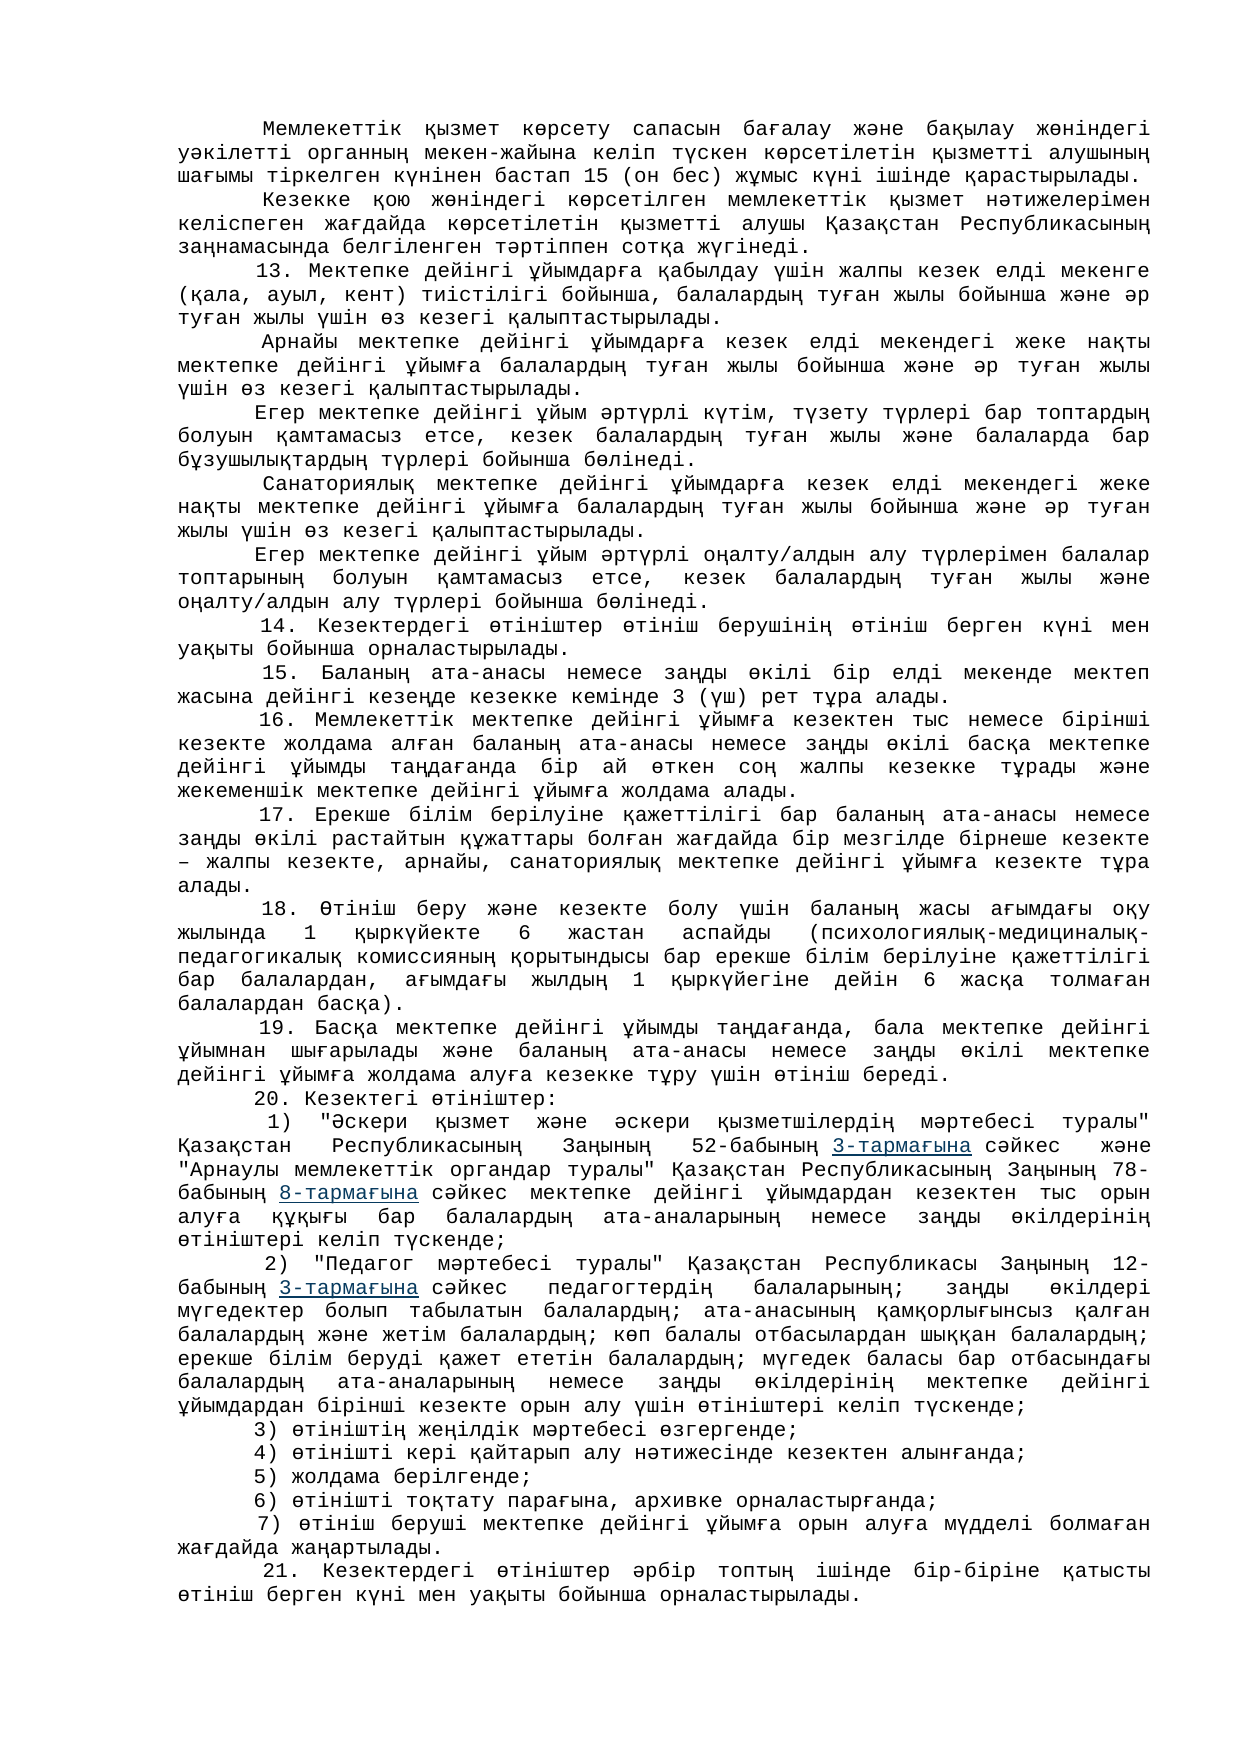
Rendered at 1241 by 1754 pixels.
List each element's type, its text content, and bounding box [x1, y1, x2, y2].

text Арнайы мектепке дейінгі ұйымдарға кезек елді мекендегі жеке нақты мектепке дейінгі ұйымға балалардың туған жылы бойынша және әр туған жылы үшін өз кезегі қалыптастырылады. [177, 331, 1152, 402]
text Егер мектепке дейінгі ұйым әртүрлі күтім, түзету түрлері бар топтардың болуын қамтамасыз етсе, кезек балалардың туған жылы және балаларда бар бұзушылықтардың түрлері бойынша бөлінеді. [177, 402, 1152, 473]
text 4) өтінішті кері қайтарып алу нәтижесінде кезектен алынғанда; [177, 1442, 1152, 1466]
text 19. Басқа мектепке дейінгі ұйымды таңдағанда, бала мектепке дейінгі ұйымнан шығарылады және баланың ата-анасы немесе заңды өкілі мектепке дейінгі ұйымға жолдама алуға кезекке тұру үшін өтініш береді. [177, 1017, 1152, 1088]
text 16. Мемлекеттік мектепке дейінгі ұйымға кезектен тыс немесе бірінші кезекте жолдама алған баланың ата-анасы немесе заңды өкілі басқа мектепке дейінгі ұйымды таңдағанда бір ай өткен соң жалпы кезекке тұрады және жекеменшік мектепке дейінгі ұйымға жолдама алады. [177, 709, 1152, 804]
text Санаториялық мектепке дейінгі ұйымдарға кезек елді мекендегі жеке нақты мектепке дейінгі ұйымға балалардың туған жылы бойынша және әр туған жылы үшін өз кезегі қалыптастырылады. [177, 473, 1152, 544]
text 6) өтінішті тоқтату парағына, архивке орналастырғанда; [177, 1489, 1152, 1513]
text 7) өтініш беруші мектепке дейінгі ұйымға орын алуға мүдделі болмаған жағдайда жаңартылады. [177, 1513, 1152, 1561]
text 20. Кезектегі өтініштер: [177, 1088, 1152, 1111]
text 2) "Педагог мәртебесі туралы" Қазақстан Республикасы Заңының 12-бабының 3-тармағына сәйкес педагогтердің балаларының; заңды өкілдері мүгедектер болып табылатын балалардың; ата-анасының қамқорлығынсыз қалған балалардың және жетім балалардың; көп балалы отбасылардан шыққан балалардың; ерекше білім беруді қажет ететін балалардың; мүгедек баласы бар отбасындағы балалардың ата-аналарының немесе заңды өкілдерінің мектепке дейінгі ұйымдардан бірінші кезекте орын алу үшін өтініштері келіп түскенде; [177, 1253, 1152, 1419]
text 17. Ерекше білім берілуіне қажеттілігі бар баланың ата-анасы немесе заңды өкілі растайтын құжаттары болған жағдайда бір мезгілде бірнеше кезекте – жалпы кезекте, арнайы, санаториялық мектепке дейінгі ұйымға кезекте тұра алады. [177, 804, 1152, 898]
text 1) "Әскери қызмет және әскери қызметшілердің мәртебесі туралы" Қазақстан Республикасының Заңының 52-бабының 3-тармағына сәйкес және "Арнаулы мемлекеттік органдар туралы" Қазақстан Республикасының Заңының 78-бабының 8-тармағына сәйкес мектепке дейінгі ұйымдардан кезектен тыс орын алуға құқығы бар балалардың ата-аналарының немесе заңды өкілдерінің өтініштері келіп түскенде; [177, 1111, 1152, 1253]
text 21. Кезектердегі өтініштер әрбір топтың ішінде бір-біріне қатысты өтініш берген күні мен уақыты бойынша орналастырылады. [177, 1561, 1152, 1608]
text 3) өтініштің жеңілдік мәртебесі өзгергенде; [177, 1419, 1152, 1442]
text 15. Баланың ата-анасы немесе заңды өкілі бір елді мекенде мектеп жасына дейінгі кезеңде кезекке кемінде 3 (үш) рет тұра алады. [177, 662, 1152, 709]
text 14. Кезектердегі өтініштер өтініш берушінің өтініш берген күні мен уақыты бойынша орналастырылады. [177, 615, 1152, 662]
text Мемлекеттік қызмет көрсету сапасын бағалау және бақылау жөніндегі уәкілетті органның мекен-жайына келіп түскен көрсетілетін қызметті алушының шағымы тіркелген күнінен бастап 15 (он бес) жұмыс күні ішінде қарастырылады. [177, 118, 1152, 189]
text 5) жолдама берілгенде; [177, 1466, 1152, 1489]
text 18. Өтініш беру және кезекте болу үшін баланың жасы ағымдағы оқу жылында 1 қыркүйекте 6 жастан аспайды (психологиялық-медициналық-педагогикалық комиссияның қорытындысы бар ерекше білім берілуіне қажеттілігі бар балалардан, ағымдағы жылдың 1 қыркүйегіне дейін 6 жасқа толмаған балалардан басқа). [177, 898, 1152, 1017]
text 13. Мектепке дейінгі ұйымдарға қабылдау үшін жалпы кезек елді мекенге (қала, ауыл, кент) тиістілігі бойынша, балалардың туған жылы бойынша және әр туған жылы үшін өз кезегі қалыптастырылады. [177, 260, 1152, 331]
text Кезекке қою жөніндегі көрсетілген мемлекеттік қызмет нәтижелерімен келіспеген жағдайда көрсетілетін қызметті алушы Қазақстан Республикасының заңнамасында белгіленген тәртіппен сотқа жүгінеді. [177, 189, 1152, 260]
text Егер мектепке дейінгі ұйым әртүрлі оңалту/алдын алу түрлерімен балалар топтарының болуын қамтамасыз етсе, кезек балалардың туған жылы және оңалту/алдын алу түрлері бойынша бөлінеді. [177, 544, 1152, 615]
